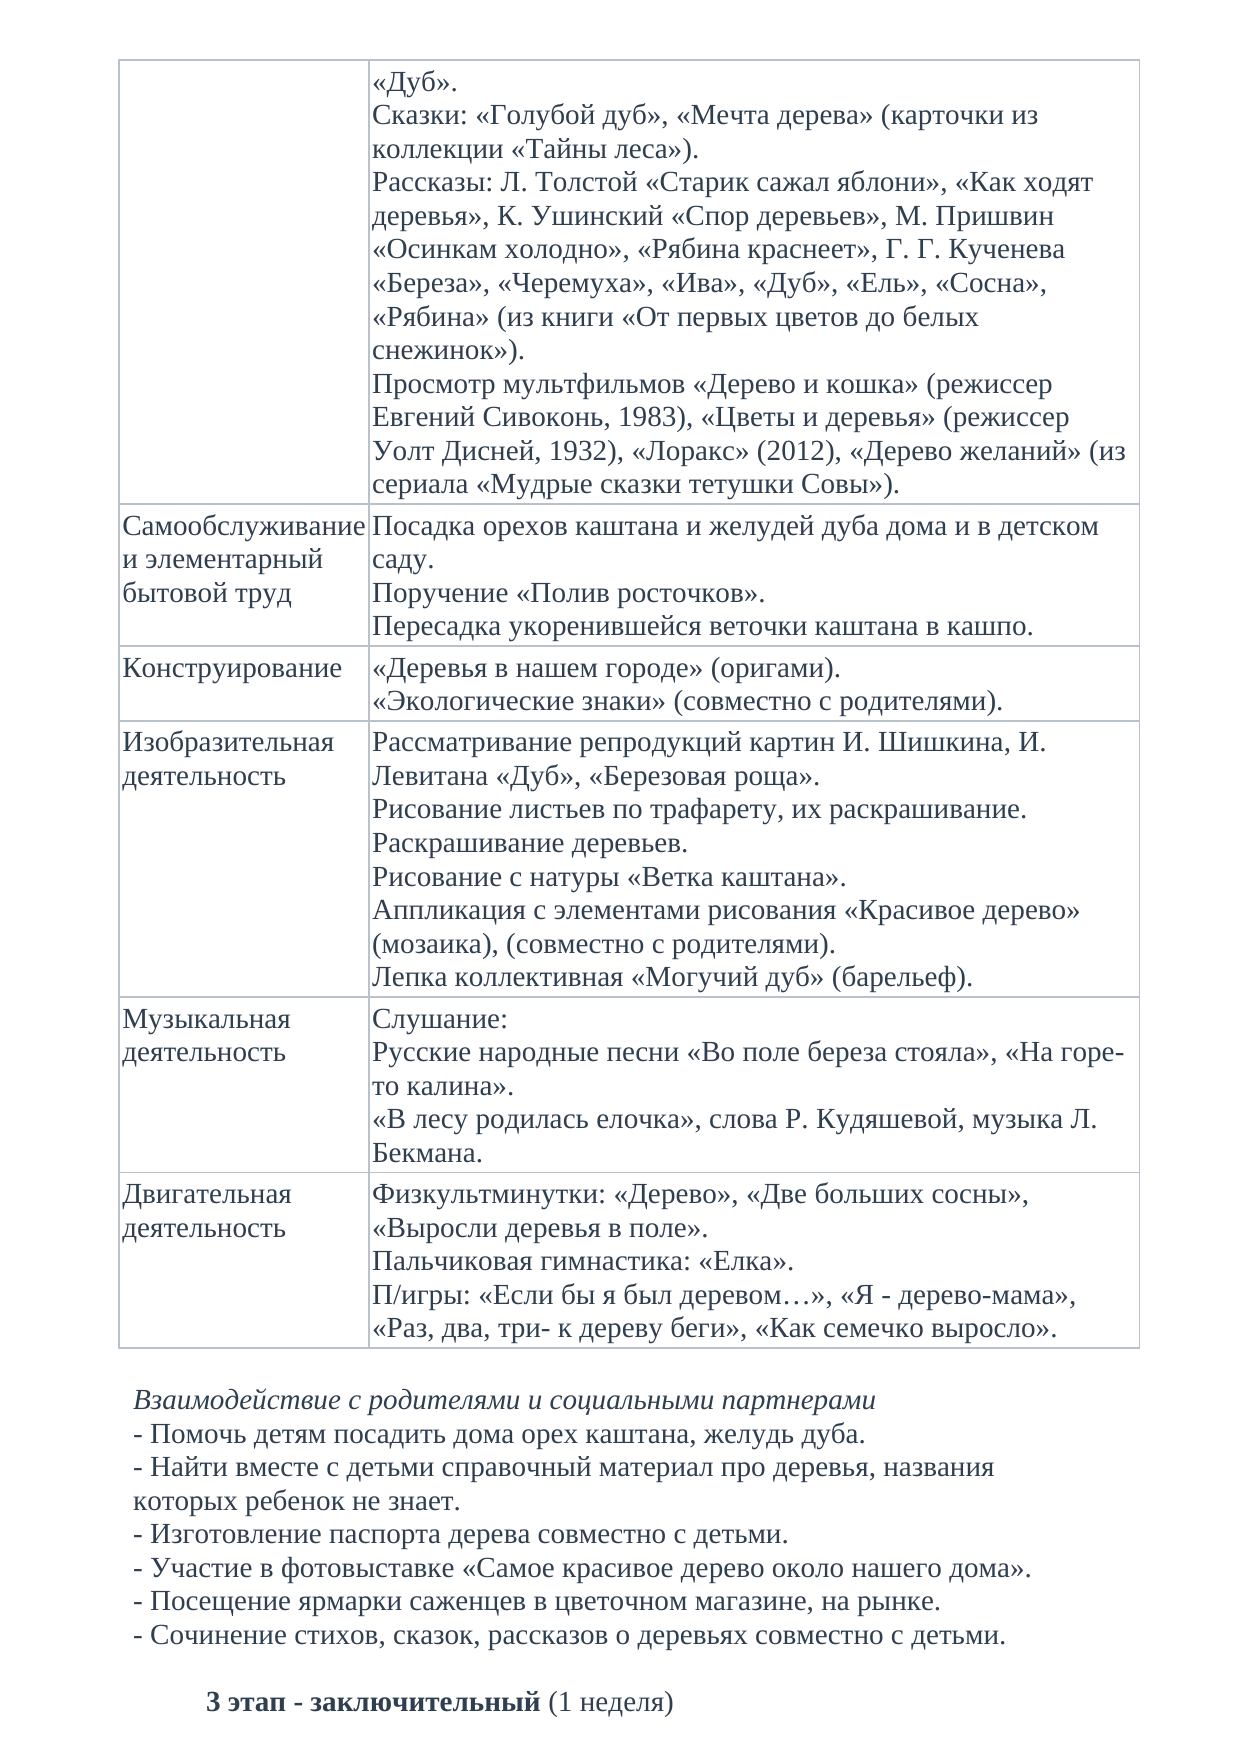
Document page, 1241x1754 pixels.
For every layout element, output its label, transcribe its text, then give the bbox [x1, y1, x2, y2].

text 3 этап - заключительный (1 неделя) [133, 1684, 1078, 1718]
table_cell Самообслуживание и элементарный бытовой труд [120, 505, 368, 645]
text - Посещение ярмарки саженцев в цветочном магазине, на рынке. [133, 1583, 1078, 1617]
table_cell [370, 61, 1139, 503]
table_cell Двигательная деятельность [120, 1173, 368, 1347]
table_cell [120, 61, 368, 503]
text - Изготовление паспорта дерева совместно с детьми. [133, 1516, 1078, 1550]
table_cell Рассматривание репродукций картин И. Шишкина, И. Левитана «Дуб», «Березовая роща». Рисование листьев по трафарету, их раскрашивание. Раскрашивание деревьев. Рисование с натуры «Ветка каштана». Аппликация с элементами рисования «Красивое дерево» (мозаика), (совместно с родителями). Лепка коллективная «Могучий дуб» (барельеф). [370, 722, 1139, 996]
table_cell Слушание: Русские народные песни «Во поле береза стояла», «На горе-то калина». «В лесу родилась елочка», слова Р. Кудяшевой, музыка Л. Бекмана. [370, 998, 1139, 1172]
text Взаимодействие с родителями и социальными партнерами [133, 1382, 1078, 1416]
text - Участие в фотовыставке «Самое красивое дерево около нашего дома». [133, 1550, 1078, 1583]
table_cell Конструирование [120, 647, 368, 720]
text - Сочинение стихов, сказок, рассказов о деревьях совместно с детьми. [133, 1617, 1078, 1651]
table_cell Музыкальная деятельность [120, 998, 368, 1172]
text - Найти вместе с детьми справочный материал про деревья, названия которых ребенок не знает. [133, 1449, 1078, 1516]
text - Помочь детям посадить дома орех каштана, желудь дуба. [133, 1416, 1078, 1449]
table_cell Физкультминутки: «Дерево», «Две больших сосны», «Выросли деревья в поле». Пальчиковая гимнастика: «Елка». П/игры: «Если бы я был деревом…», «Я - дерево-мама», «Раз, два, три- к дереву беги», «Как семечко выросло». [370, 1173, 1139, 1347]
table_cell Изобразительная деятельность [120, 722, 368, 996]
table_cell «Деревья в нашем городе» (оригами). «Экологические знаки» (совместно с родителями). [370, 647, 1139, 720]
table_cell Посадка орехов каштана и желудей дуба дома и в детском саду. Поручение «Полив росточков». Пересадка укоренившейся веточки каштана в кашпо. [370, 505, 1139, 645]
